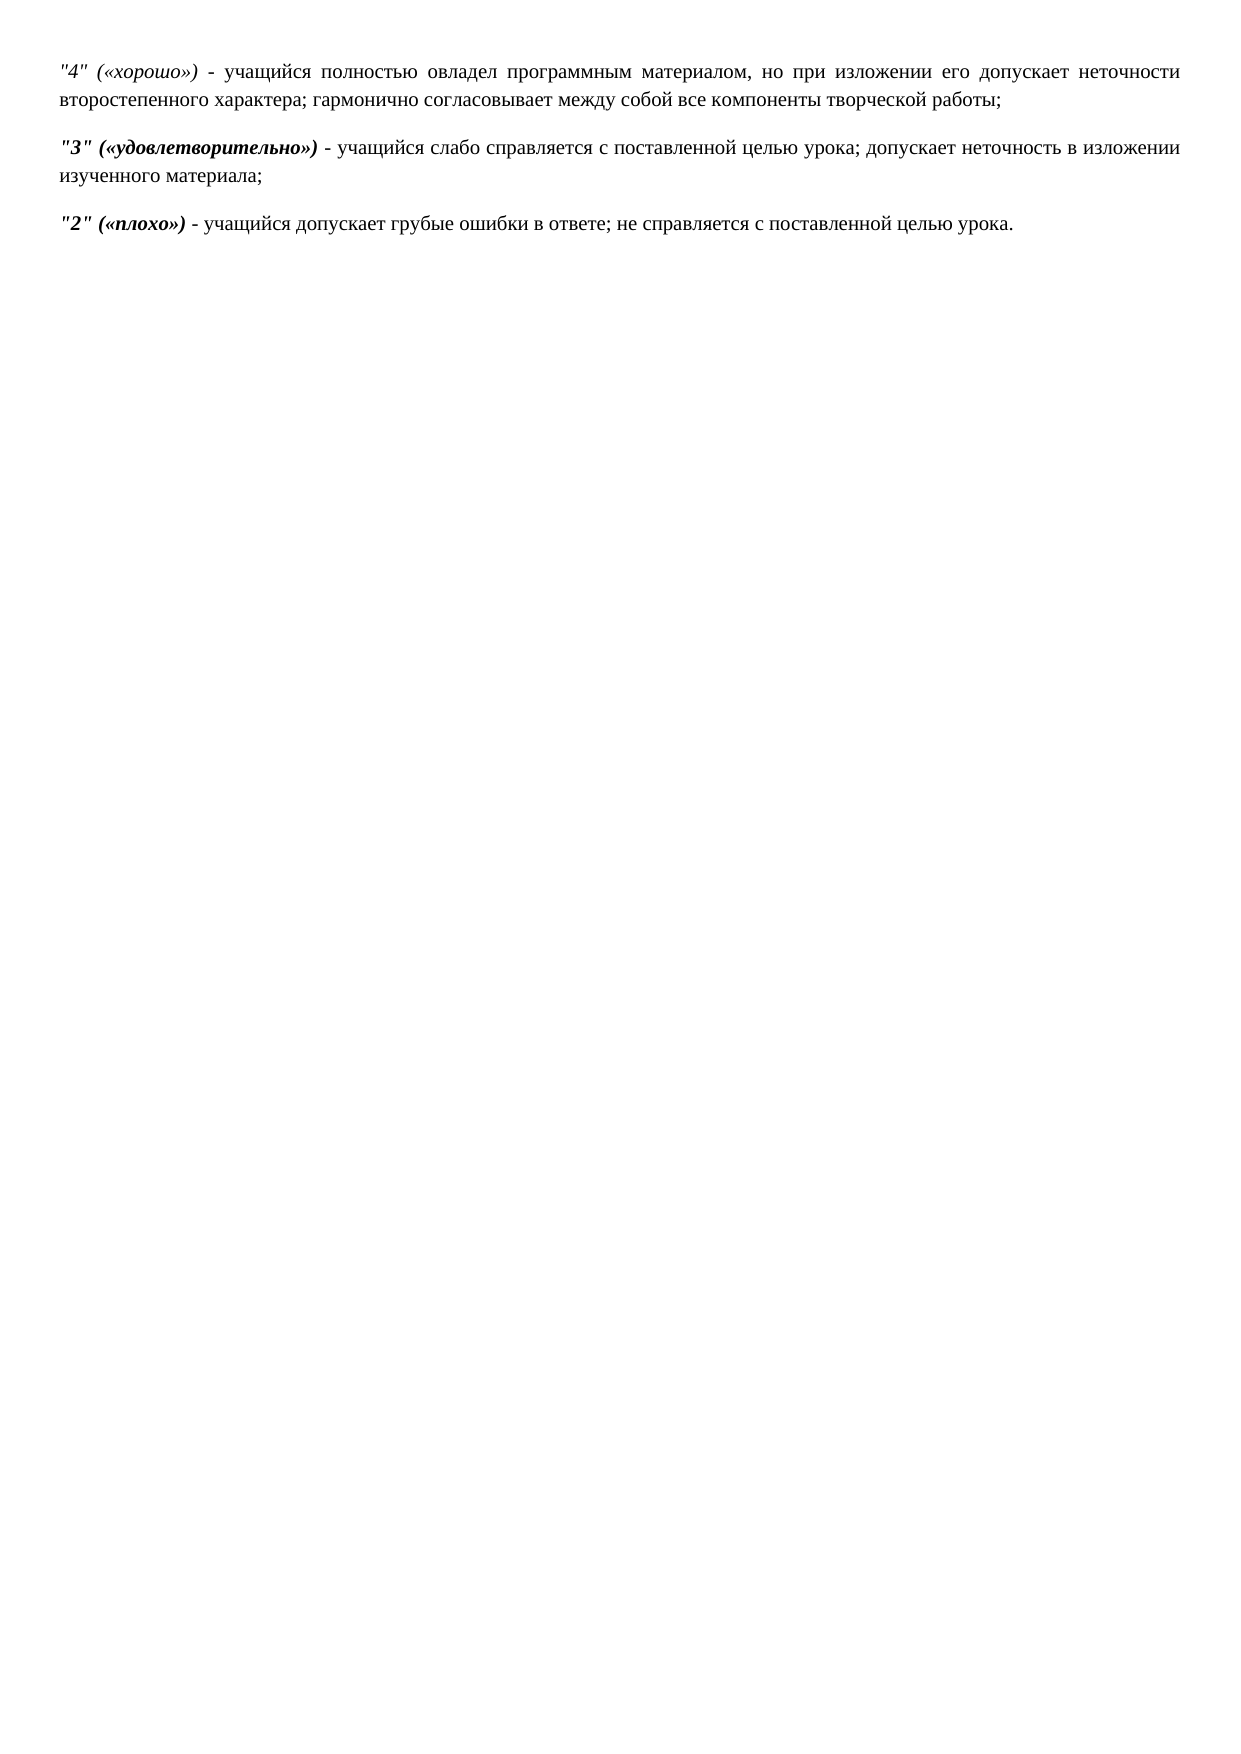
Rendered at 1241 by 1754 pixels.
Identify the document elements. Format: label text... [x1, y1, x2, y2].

text "3" («удовлетворительно») - учащийся слабо справляется с поставленной целью урока; допускает неточность в изложении изученного материала; [59, 135, 1181, 187]
text "4" («хорошо») - учащийся полностью овладел программным материалом, но при изложении его допускает неточности второстепенного характера; гармонично согласовывает между собой все компоненты творческой работы; [59, 59, 1181, 111]
text "2" («плохо») - учащийся допускает грубые ошибки в ответе; не справляется с поставленной целью урока. [59, 211, 1181, 235]
